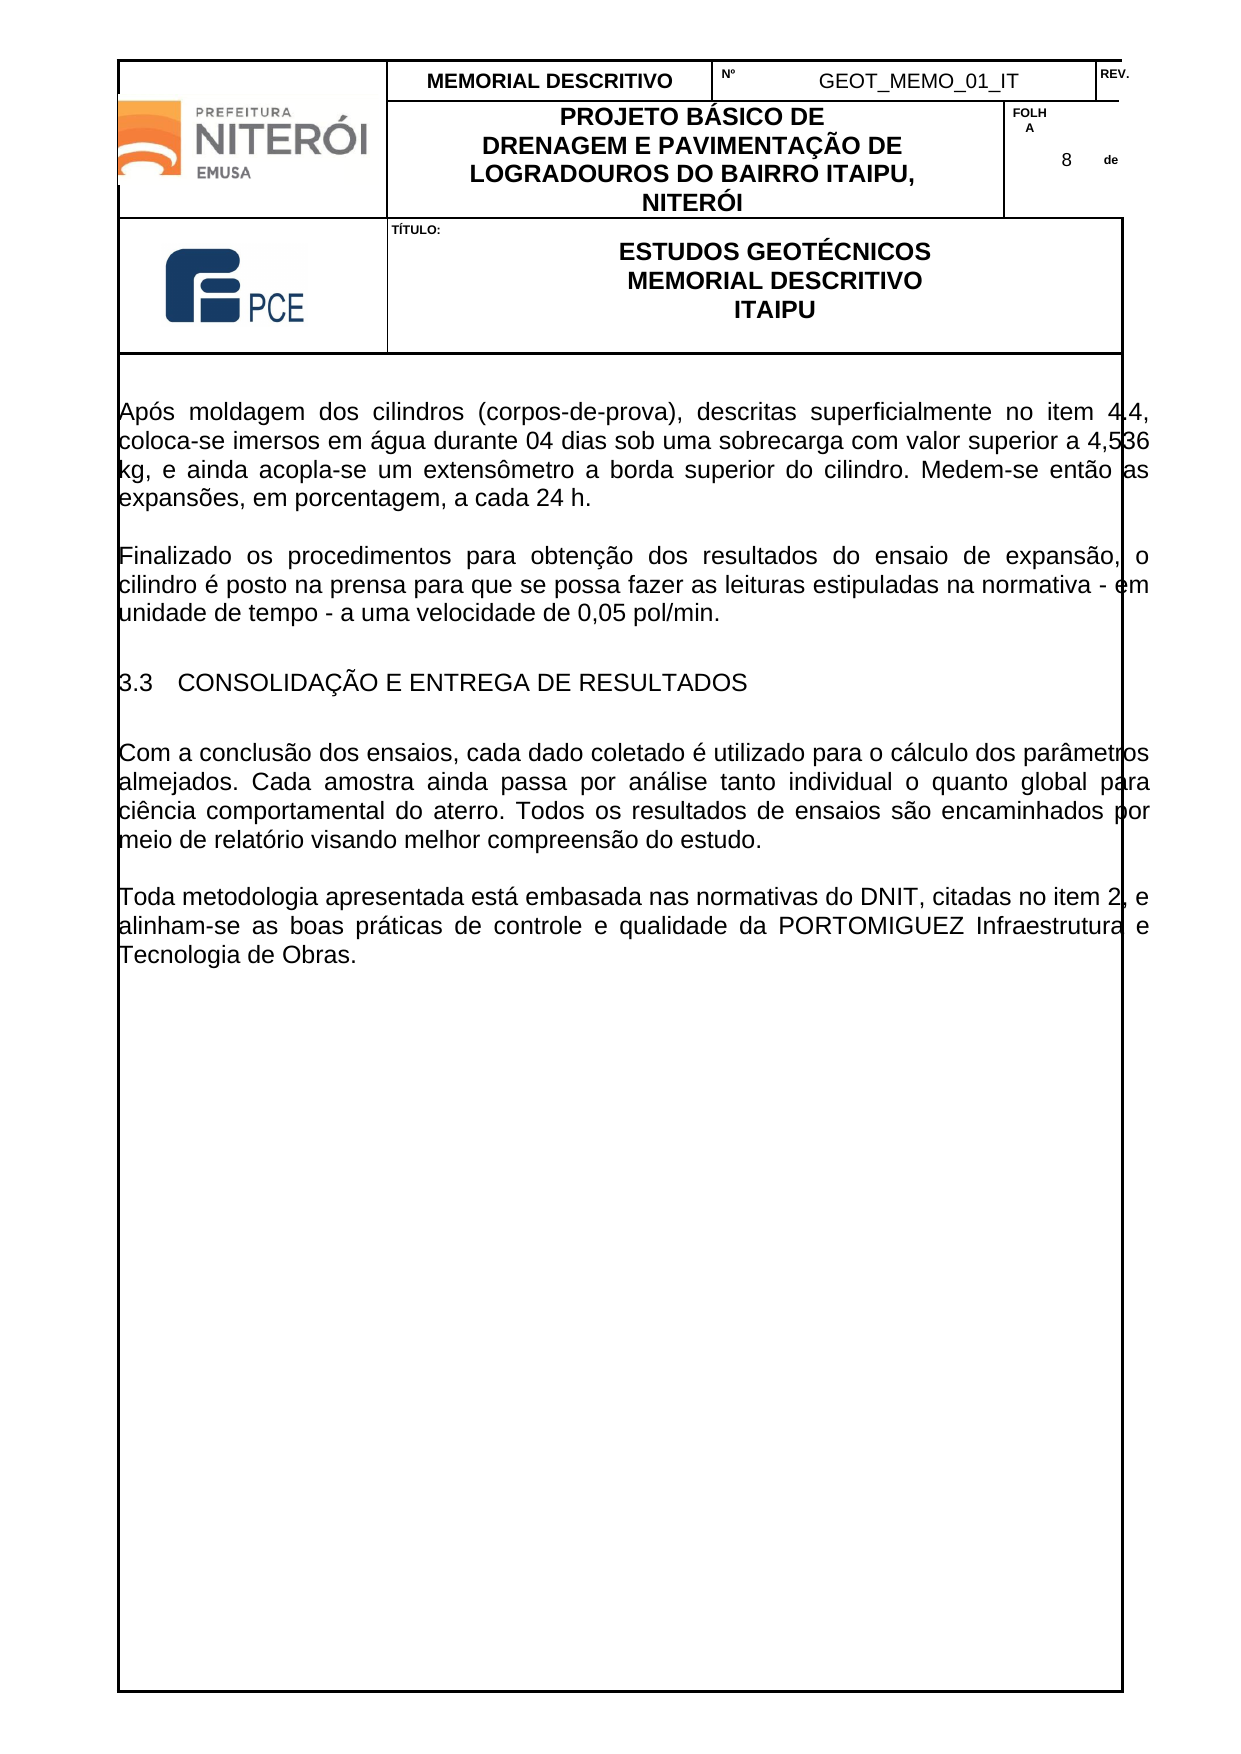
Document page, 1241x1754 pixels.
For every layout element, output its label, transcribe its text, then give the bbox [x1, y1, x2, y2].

text Finalizado os procedimentos para obtenção dos resultados do ensaio de expansão, o cilindro é posto na prensa para que se possa fazer as leituras estipuladas na normativa - em unidade de tempo - a uma velocidade de 0,05 pol/min. [118, 541, 1152, 627]
picture [161, 243, 308, 327]
text Após moldagem dos cilindros (corpos-de-prova), descritas superficialmente no item 4.4, coloca-se imersos em água durante 04 dias sob uma sobrecarga com valor superior a 4,536 kg, e ainda acopla-se um extensômetro a borda superior do cilindro. Medem-se então as expansões, em porcentagem, a cada 24 h. [118, 397, 1152, 512]
text Toda metodologia apresentada está embasada nas normativas do DNIT, citadas no item 2, e alinham-se as boas práticas de controle e qualidade da PORTOMIGUEZ Infraestrutura e Tecnologia de Obras. [118, 882, 1152, 968]
picture [118, 94, 379, 185]
text Com a conclusão dos ensaios, cada dado coletado é utilizado para o cálculo dos parâmetros almejados. Cada amostra ainda passa por análise tanto individual o quanto global para ciência comportamental do aterro. Todos os resultados de ensaios são encaminhados por meio de relatório visando melhor compreensão do estudo. [118, 738, 1152, 853]
subtitle Consolidação e entrega de resultados [118, 668, 1122, 697]
